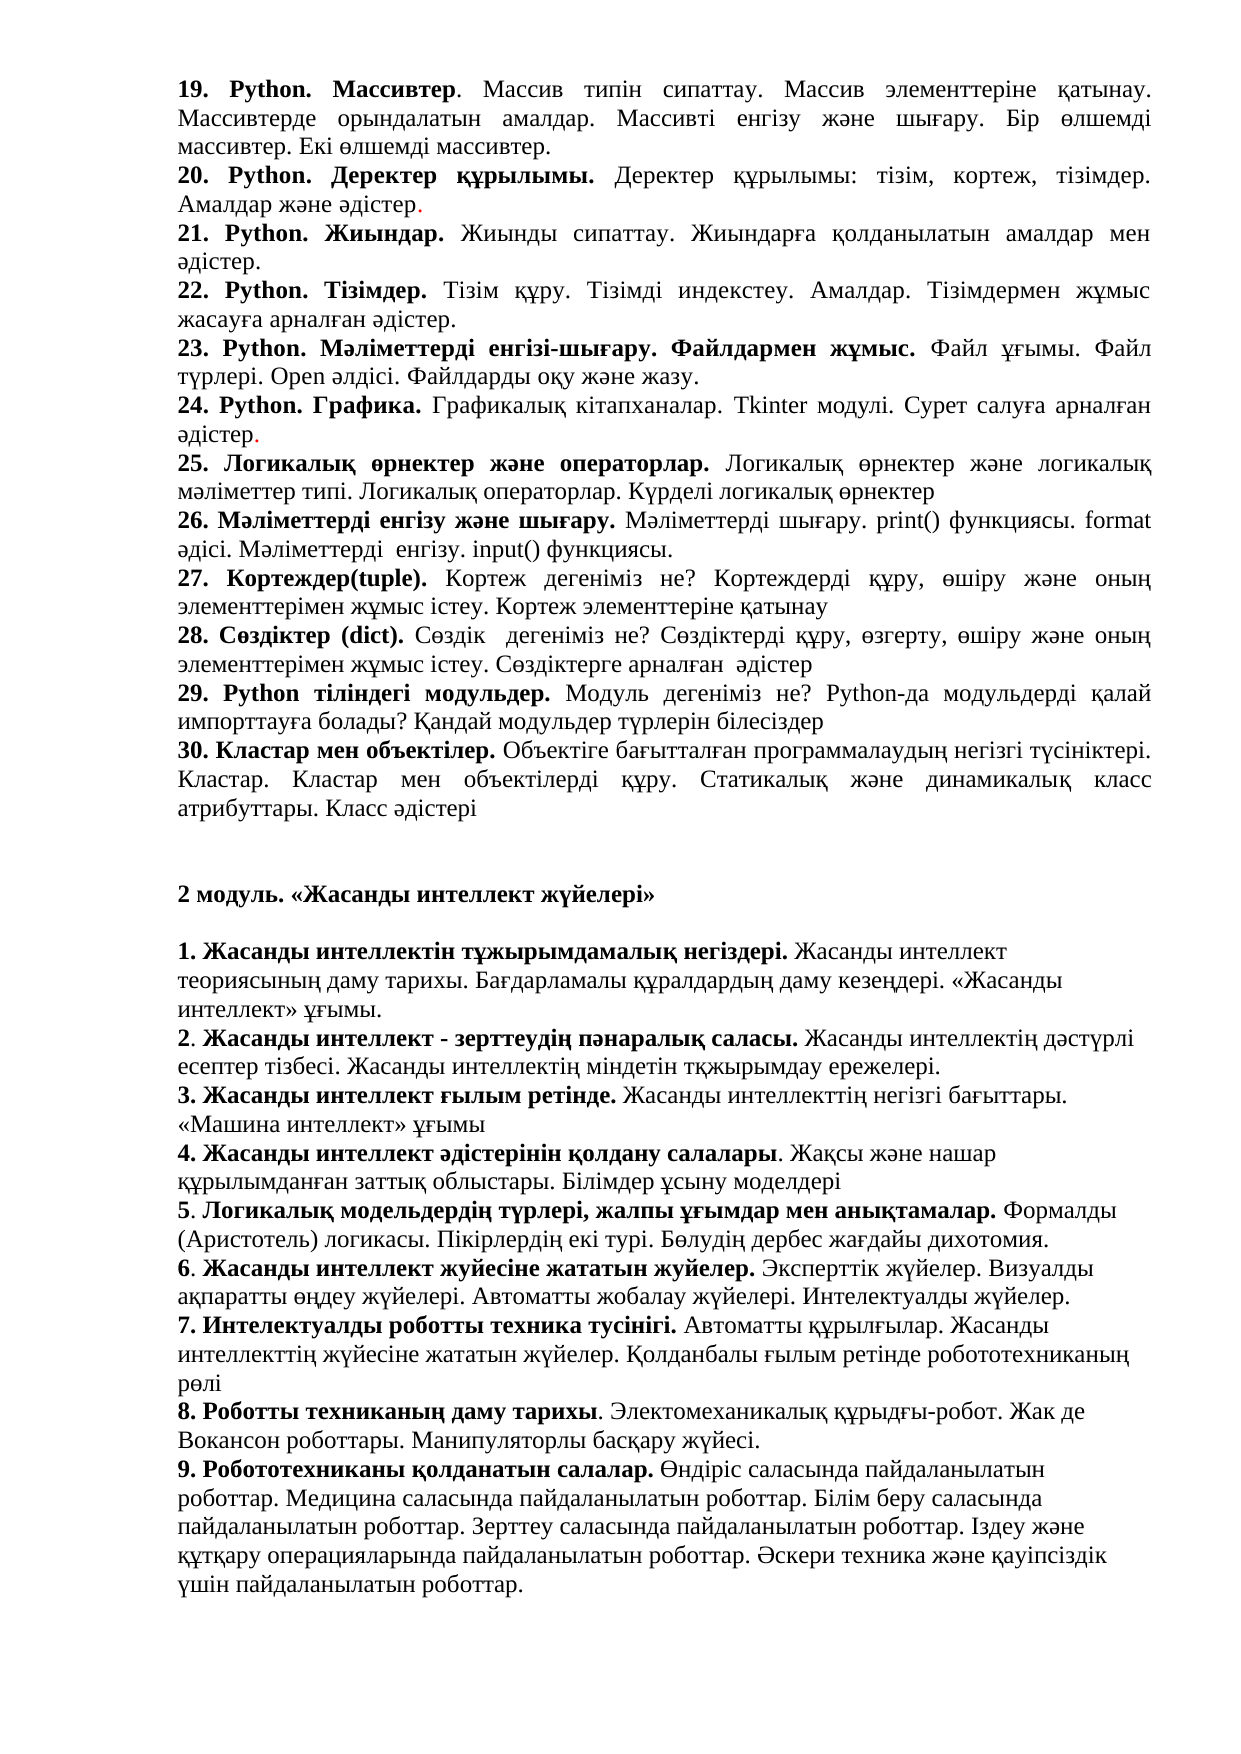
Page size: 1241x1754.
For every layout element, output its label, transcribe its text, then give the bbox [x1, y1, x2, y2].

text 24. Python. Графика. Графикалық кітапханалар. Tkinter модулі. Сурет салуға арналған әдістер. [177, 390, 1152, 448]
text 21. Python. Жиындар. Жиынды сипаттау. Жиындарға қолданылатын амалдар мен әдістер. [177, 218, 1152, 275]
text 1. Жасанды интеллектін тұжырымдамалық негіздері. Жасанды интеллект теориясының даму тарихы. Бағдарламалы құралдардың даму кезеңдері. «Жасанды интеллект» ұғымы. [177, 936, 1152, 1023]
text 2 модуль. «Жасанды интеллект жүйелері» [177, 879, 1152, 908]
text 23. Python. Мәліметтерді енгізі-шығару. Файлдармен жұмыс. Файл ұғымы. Файл түрлері. Open әлдісі. Файлдарды оқу және жазу. [177, 333, 1152, 390]
text 4. Жасанды интеллект әдістерінін қолдану салалары. Жақсы және нашар құрылымданған заттық облыстары. Білімдер ұсыну моделдері [177, 1138, 1152, 1195]
text 8. Роботты техниканың даму тарихы. Электомеханикалық құрыдғы-робот. Жак де Вокансон роботтары. Манипуляторлы басқару жүйесі. [177, 1396, 1152, 1454]
text 22. Python. Тізімдер. Тізім құру. Тізімді индекстеу. Амалдар. Тізімдермен жұмыс жасауға арналған әдістер. [177, 275, 1152, 333]
text 9. Робототехниканы қолданатын салалар. Өндіріс саласында пайдаланылатын роботтар. Медицина саласында пайдаланылатын роботтар. Білім беру саласында пайдаланылатын роботтар. Зерттеу саласында пайдаланылатын роботтар. Іздеу және құтқару операцияларында пайдаланылатын роботтар. Әскери техника және қауіпсіздік үшін пайдаланылатын роботтар. [177, 1454, 1152, 1598]
text 26. Мәліметтерді енгізу және шығару. Мәліметтерді шығару. print() функциясы. format әдісі. Мәліметтерді енгізу. input() функциясы. [177, 505, 1152, 563]
text 20. Python. Деректер құрылымы. Деректер құрылымы: тізім, кортеж, тізімдер. Амалдар және әдістер. [177, 160, 1152, 218]
text 3. Жасанды интеллект ғылым ретінде. Жасанды интеллекттің негізгі бағыттары. «Машина интеллект» ұғымы [177, 1080, 1152, 1138]
text 29. Python тіліндегі модульдер. Модуль дегеніміз не? Python-да модульдерді қалай импорттауға болады? Қандай модульдер түрлерін білесіздер [177, 678, 1152, 735]
text 2. Жасанды интеллект - зерттеудің пәнаралық саласы. Жасанды интеллектің дәстүрлі есептер тізбесі. Жасанды интеллектің міндетін тқжырымдау ережелері. [177, 1023, 1152, 1080]
text 7. Интелектуалды роботты техника тусінігі. Автоматты құрылғылар. Жасанды интеллекттің жүйесіне жататын жүйелер. Қолданбалы ғылым ретінде робототехниканың рөлі [177, 1310, 1152, 1396]
text 28. Сөздіктер (dict). Сөздік дегеніміз не? Сөздіктерді құру, өзгерту, өшіру және оның элементтерімен жұмыс істеу. Сөздіктерге арналған әдістер [177, 620, 1152, 678]
text 19. Python. Массивтер. Массив типін сипаттау. Массив элементтеріне қатынау. Массивтерде орындалатын амалдар. Массивті енгізу және шығару. Бір өлшемді массивтер. Екі өлшемді массивтер. [177, 74, 1152, 160]
text 30. Кластар мен объектілер. Объектіге бағытталған программалаудың негізгі түсініктері. Кластар. Кластар мен объектілерді құру. Статикалық және динамикалық класс атрибуттары. Класс әдістері [177, 735, 1152, 821]
text 27. Кортеждер(tuple). Кортеж дегеніміз не? Кортеждерді құру, өшіру және оның элементтерімен жұмыс істеу. Кортеж элементтеріне қатынау [177, 563, 1152, 620]
text 5. Логикалық модельдердің түрлері, жалпы ұғымдар мен анықтамалар. Формалды (Аристотель) логикасы. Пікірлердің екі турі. Бөлудің дербес жағдайы дихотомия. [177, 1195, 1152, 1253]
text 25. Логикалық өрнектер және операторлар. Логикалық өрнектер және логикалық мәліметтер типі. Логикалық операторлар. Күрделі логикалық өрнектер [177, 448, 1152, 505]
text 6. Жасанды интеллект жуйесіне жататын жуйелер. Эксперттік жүйелер. Визуалды ақпаратты өңдеу жүйелері. Автоматты жобалау жүйелері. Интелектуалды жүйелер. [177, 1253, 1152, 1310]
